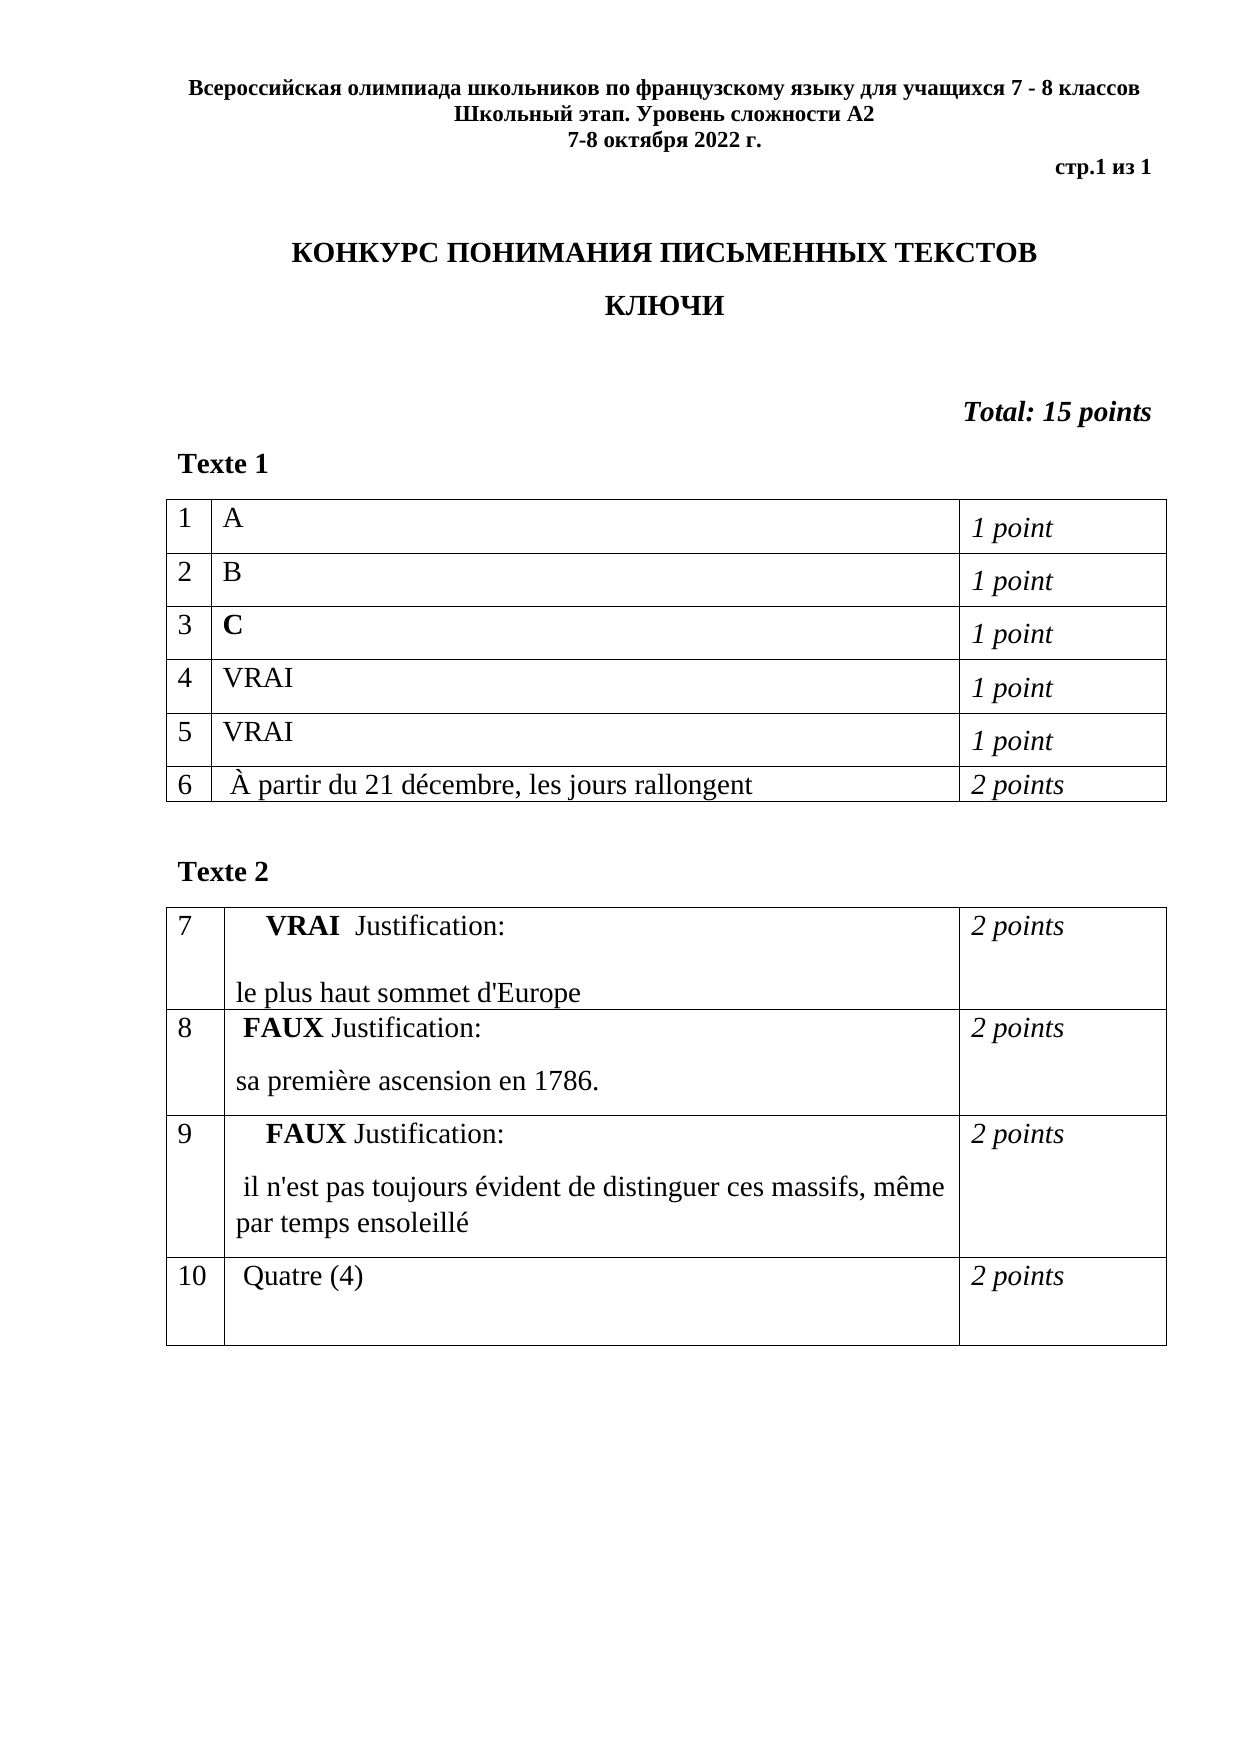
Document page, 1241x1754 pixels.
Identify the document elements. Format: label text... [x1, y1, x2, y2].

table_header 1 point [960, 500, 1166, 553]
table_cell C [212, 607, 959, 659]
table_cell 5 [167, 714, 211, 766]
table_cell  FAUX Justification: il n'est pas toujours évident de distinguer ces massifs, même par temps ensoleillé [225, 1116, 959, 1257]
table_cell 2 points [960, 1010, 1166, 1115]
table_header A [212, 500, 959, 553]
table_cell VRAI [212, 714, 959, 766]
table_cell 8 [167, 1010, 224, 1115]
text КЛЮЧИ [177, 288, 1152, 322]
text Texte 2 [177, 854, 1152, 888]
table_cell Quatre (4) [225, 1258, 959, 1345]
table_cell 4 [167, 660, 211, 713]
table_cell 2 points [960, 1258, 1166, 1345]
text КОНКУРС ПОНИМАНИЯ ПИСЬМЕННЫХ ТЕКСТОВ [177, 235, 1152, 269]
table_header 1 [167, 500, 211, 553]
table_cell 1 point [960, 554, 1166, 606]
table_cell 2 [167, 554, 211, 606]
table_header 2 points [960, 908, 1166, 1009]
table_header 7 [167, 908, 224, 1009]
table_cell 1 point [960, 607, 1166, 659]
table_cell 9 [167, 1116, 224, 1257]
table_cell 2 points [960, 1116, 1166, 1257]
table_cell 1 point [960, 714, 1166, 766]
table_cell À partir du 21 décembre, les jours rallongent [212, 767, 959, 801]
table_cell 3 [167, 607, 211, 659]
table_cell 1 point [960, 660, 1166, 713]
table_cell 10 [167, 1258, 224, 1345]
table_header  VRAI Justification: le plus haut sommet d'Europe [225, 908, 959, 1009]
table_cell 6 [167, 767, 211, 801]
text Total: 15 points [177, 394, 1152, 427]
table_cell VRAI [212, 660, 959, 713]
table_cell B [212, 554, 959, 606]
table_cell 2 points [960, 767, 1166, 801]
table_cell FAUX Justification: sa première ascension en 1786. [225, 1010, 959, 1115]
text Texte 1 [177, 446, 1152, 480]
